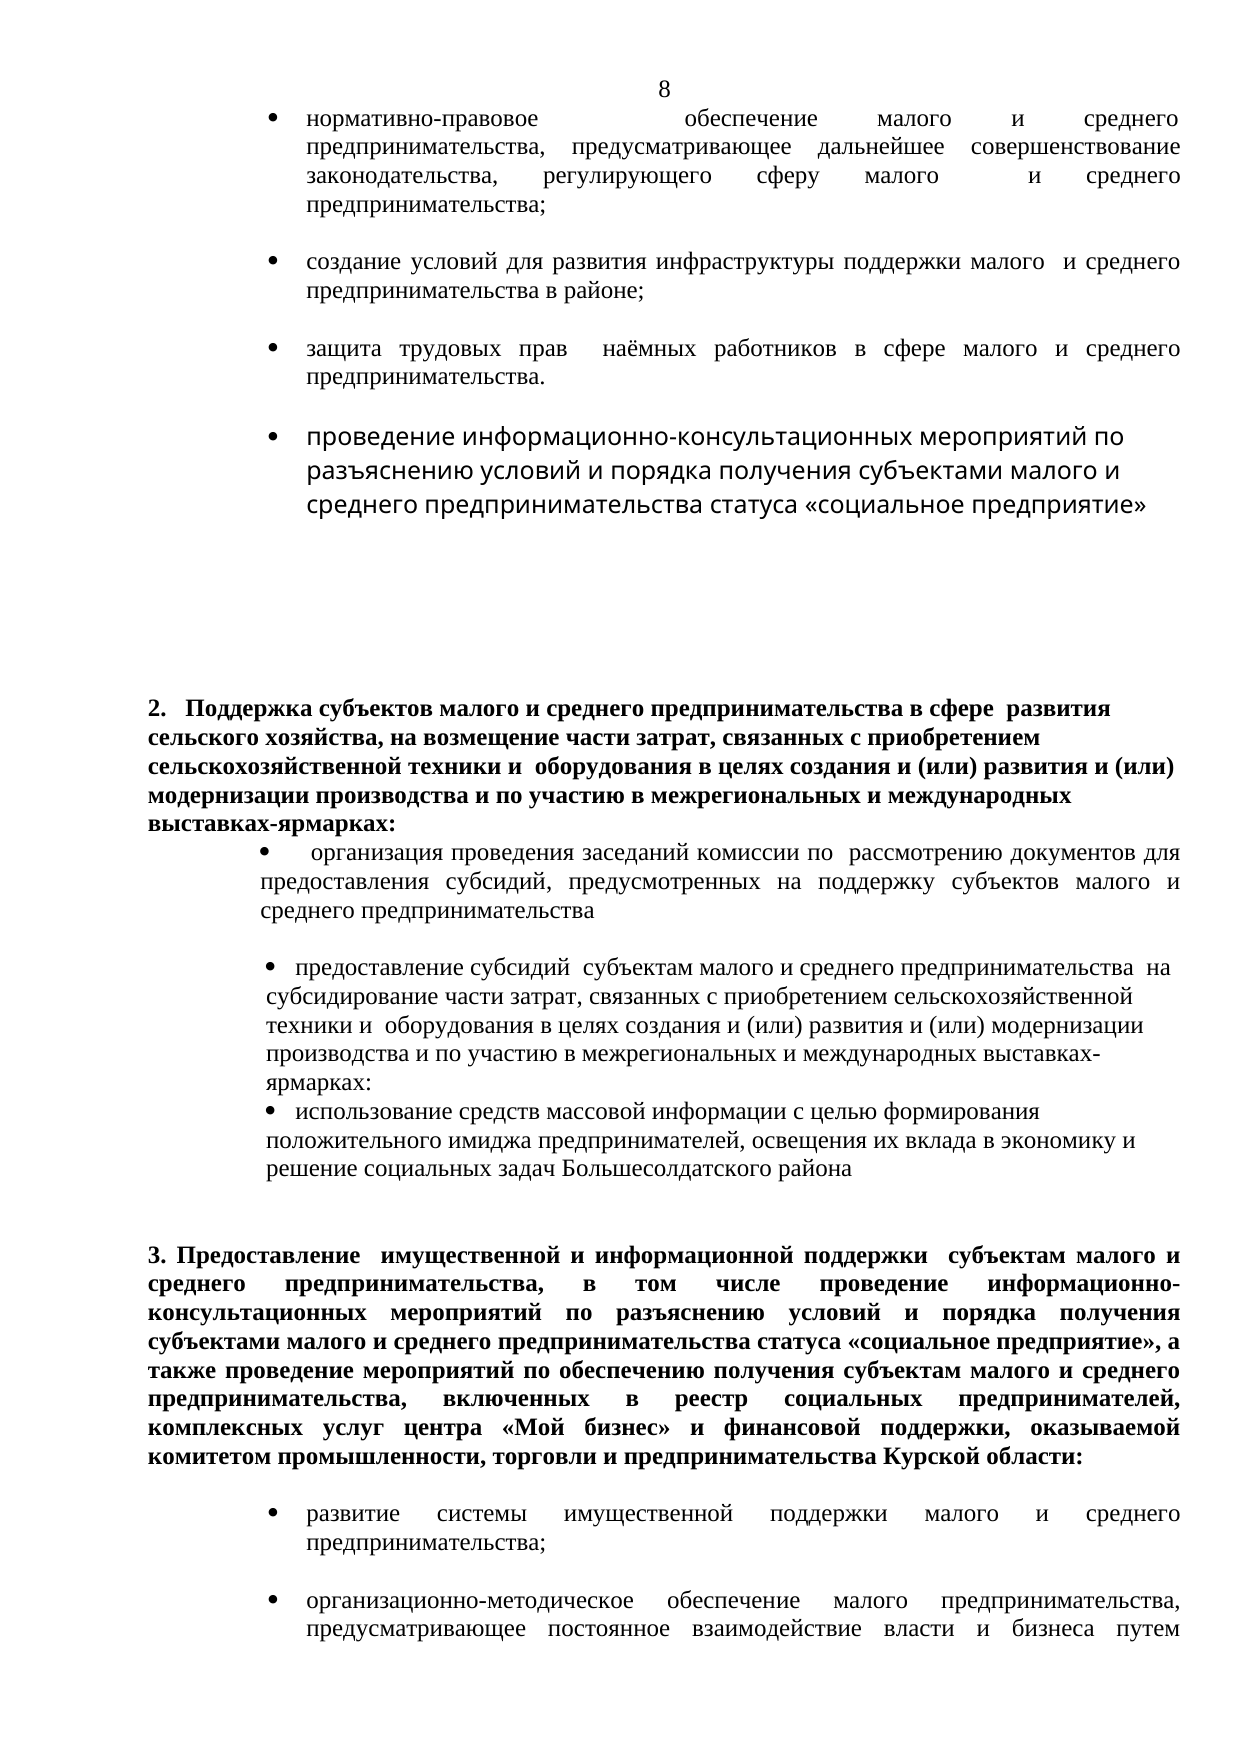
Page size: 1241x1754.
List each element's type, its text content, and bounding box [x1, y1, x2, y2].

list проведение информационно-консультационных мероприятий по разъяснению условий и порядка получения субъектами малого и среднего предпринимательства статуса «социальное предприятие» [268, 419, 1181, 521]
list предоставление субсидий субъектам малого и среднего предпринимательства на субсидирование части затрат, связанных с приобретением сельскохозяйственной техники и оборудования в целях создания и (или) развития и (или) модернизации производства и по участию в межрегиональных и международных выставках-ярмарках: [266, 952, 1181, 1096]
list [268, 1585, 1181, 1642]
list создание условий для развития инфраструктуры поддержки малого и среднего предпринимательства в районе; [268, 246, 1181, 304]
list защита трудовых прав наёмных работников в сфере малого и среднего предпринимательства. [268, 333, 1181, 390]
list развитие системы имущественной поддержки малого и среднего предпринимательства; [268, 1498, 1181, 1556]
list использование средств массовой информации с целью формирования положительного имиджа предпринимателей, освещения их вклада в экономику и решение социальных задач Большесолдатского района [266, 1096, 1181, 1182]
list нормативно-правовое обеспечение малого и среднего предпринимательства, предусматривающее дальнейшее совершенствование законодательства, регулирующего сферу малого и среднего предпринимательства; [268, 103, 1181, 218]
text 3. Предоставление имущественной и информационной поддержки субъектам малого и среднего предпринимательства, в том числе проведение информационно-консультационных мероприятий по разъяснению условий и порядка получения субъектами малого и среднего предпринимательства статуса «социальное предприятие», а также проведение мероприятий по обеспечению получения субъектам малого и среднего предпринимательства, включенных в реестр социальных предпринимателей, комплексных услуг центра «Мой бизнес» и финансовой поддержки, оказываемой комитетом промышленности, торговли и предпринимательства Курской области: [148, 1240, 1181, 1470]
list 2. Поддержка субъектов малого и среднего предпринимательства в сфере развития сельского хозяйства, на возмещение части затрат, связанных с приобретением сельскохозяйственной техники и оборудования в целях создания и (или) развития и (или) модернизации производства и по участию в межрегиональных и международных выставках-ярмарках: [148, 693, 1181, 837]
list организация проведения заседаний комиссии по рассмотрению документов для предоставления субсидий, предусмотренных на поддержку субъектов малого и среднего предпринимательства [260, 837, 1181, 923]
